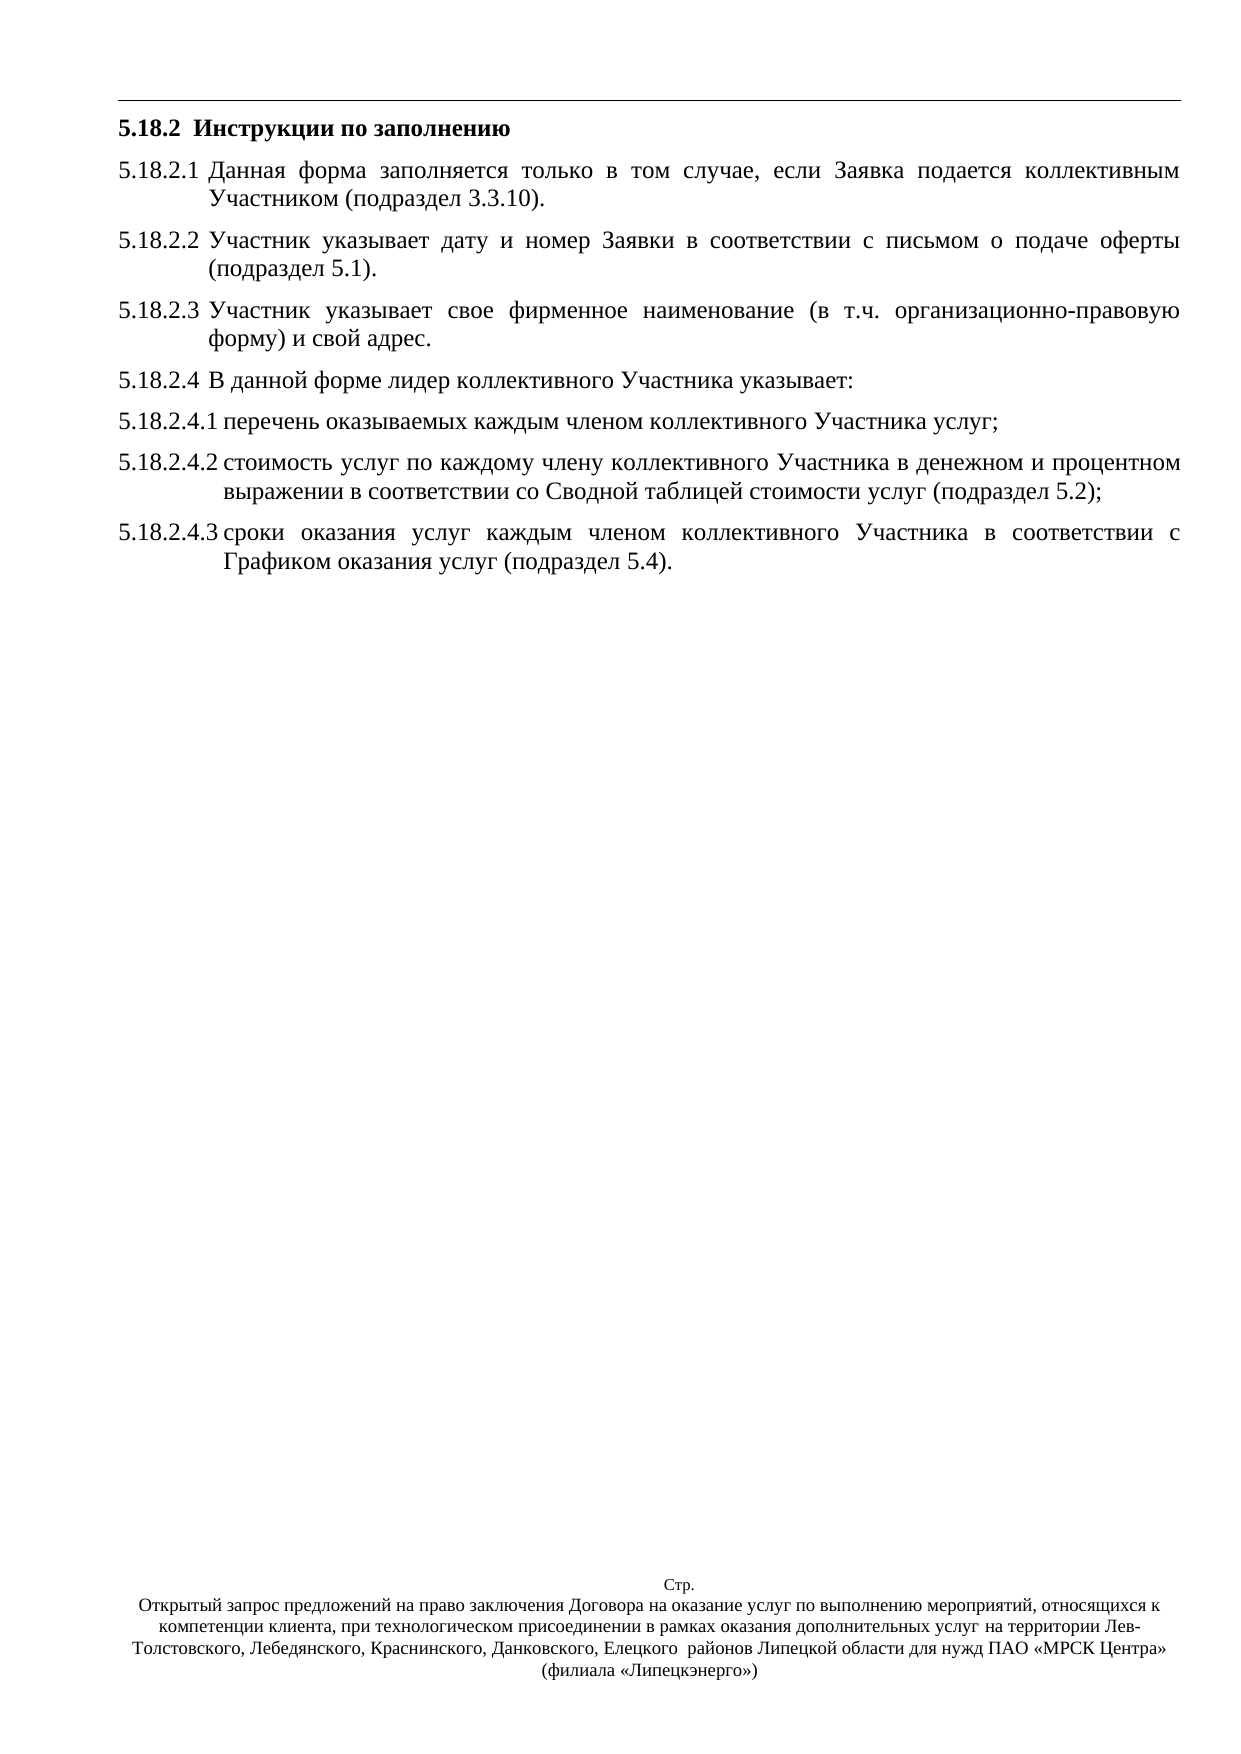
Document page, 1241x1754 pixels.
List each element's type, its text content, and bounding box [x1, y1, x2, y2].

list перечень оказываемых каждым членом коллективного Участника услуг; [118, 406, 1181, 435]
list Данная форма заполняется только в том случае, если Заявка подается коллективным Участником (подраздел 3.3.10). [118, 155, 1181, 212]
list стоимость услуг по каждому члену коллективного Участника в денежном и процентном выражении в соответствии со Сводной таблицей стоимости услуг (подраздел 5.2); [118, 447, 1181, 505]
subtitle Инструкции по заполнению [118, 113, 1181, 142]
list Участник указывает свое фирменное наименование (в т.ч. организационно-правовую форму) и свой адрес. [118, 295, 1181, 352]
list сроки оказания услуг каждым членом коллективного Участника в соответствии с Графиком оказания услуг (подраздел 5.4). [118, 517, 1181, 575]
list Участник указывает дату и номер Заявки в соответствии с письмом о подаче оферты (подраздел 5.1). [118, 225, 1181, 282]
list В данной форме лидер коллективного Участника указывает: [118, 365, 1181, 393]
